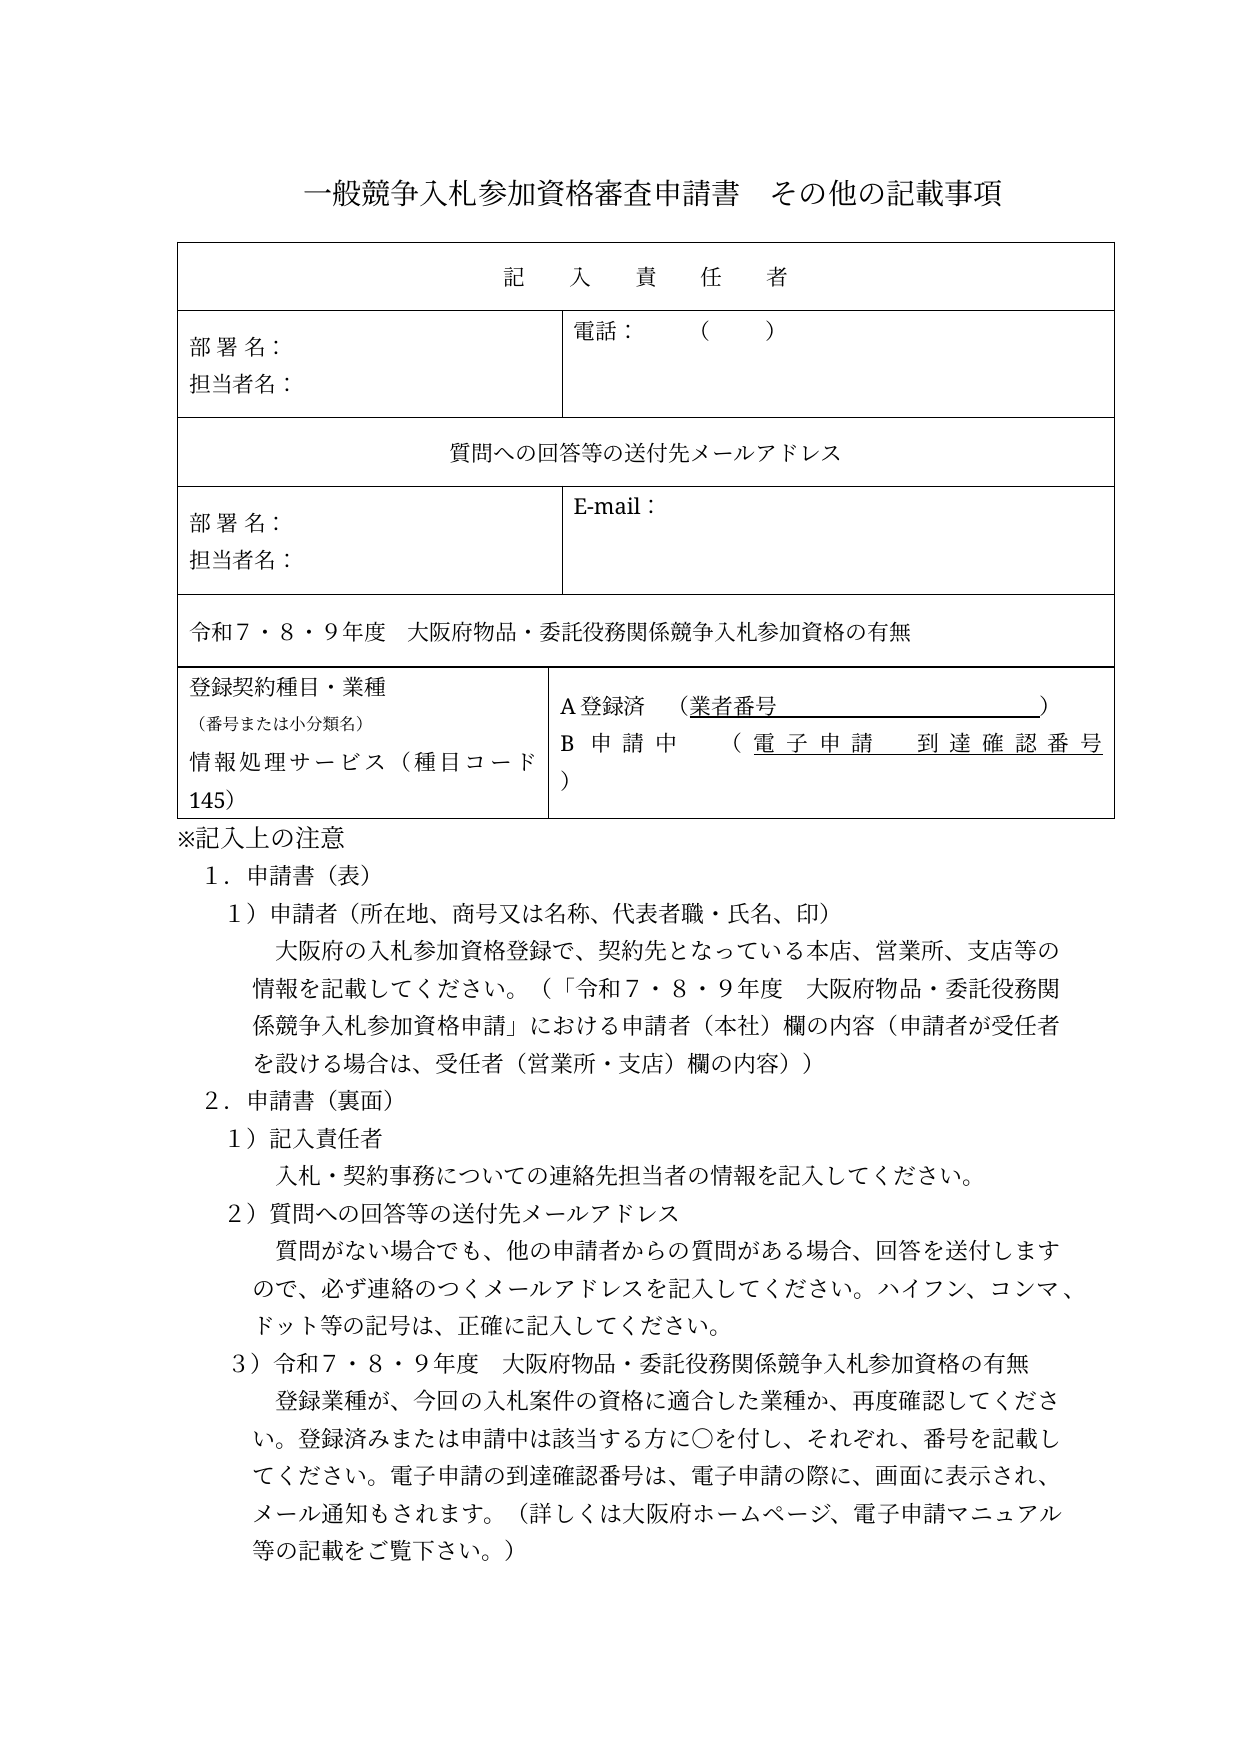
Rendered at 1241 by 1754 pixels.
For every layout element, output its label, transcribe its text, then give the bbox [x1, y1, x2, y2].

text 一般競争入札参加資格審査申請書 その他の記載事項 [243, 154, 1063, 229]
table_cell E-mail： [563, 487, 1114, 594]
table_cell 部 署 名： 担当者名： [178, 487, 562, 594]
text １．申請書（表） [177, 856, 1063, 893]
table_cell 部 署 名： 担当者名： [178, 311, 562, 417]
table_cell 電話： （ ） [563, 311, 1114, 417]
text 登録業種が、今回の入札案件の資格に適合した業種か、再度確認してください。登録済みまたは申請中は該当する方に○を付し、それぞれ、番号を記載してください。電子申請の到達確認番号は、電子申請の際に、画面に表示され、メール通知もされます。（詳しくは大阪府ホームページ、電子申請マニュアル等の記載をご覧下さい。） [252, 1381, 1063, 1568]
table_cell 質問への回答等の送付先メールアドレス [178, 418, 1114, 486]
text ２．申請書（裏面） [177, 1081, 1063, 1118]
text １）申請者（所在地、商号又は名称、代表者職・氏名、印） [177, 893, 1063, 931]
table_cell A登録済 （業者番号 ） B申請中 （電子申請 到達確認番号 ） [549, 668, 1114, 817]
text 入札・契約事務についての連絡先担当者の情報を記入してください。 [252, 1156, 1063, 1193]
text １）記入責任者 [177, 1118, 1063, 1156]
table_cell 令和７・８・９年度 大阪府物品・委託役務関係競争入札参加資格の有無 [178, 595, 1114, 666]
text ※記入上の注意 [177, 819, 1063, 856]
text ２）質問への回答等の送付先メールアドレス [177, 1193, 1063, 1231]
text 大阪府の入札参加資格登録で、契約先となっている本店、営業所、支店等の情報を記載してください。（「令和７・８・９年度 大阪府物品・委託役務関係競争入札参加資格申請」における申請者（本社）欄の内容（申請者が受任者を設ける場合は、受任者（営業所・支店）欄の内容）） [252, 931, 1063, 1081]
text ３）令和７・８・９年度 大阪府物品・委託役務関係競争入札参加資格の有無 [227, 1343, 1063, 1381]
text 質問がない場合でも、他の申請者からの質問がある場合、回答を送付しますので、必ず連絡のつくメールアドレスを記入してください。ハイフン、コンマ、ドット等の記号は、正確に記入してください。 [252, 1231, 1063, 1343]
table_header 記 入 責 任 者 [178, 243, 1114, 310]
table_cell 登録契約種目・業種 （番号または小分類名） 情報処理サービス（種目コード145） [178, 668, 548, 817]
